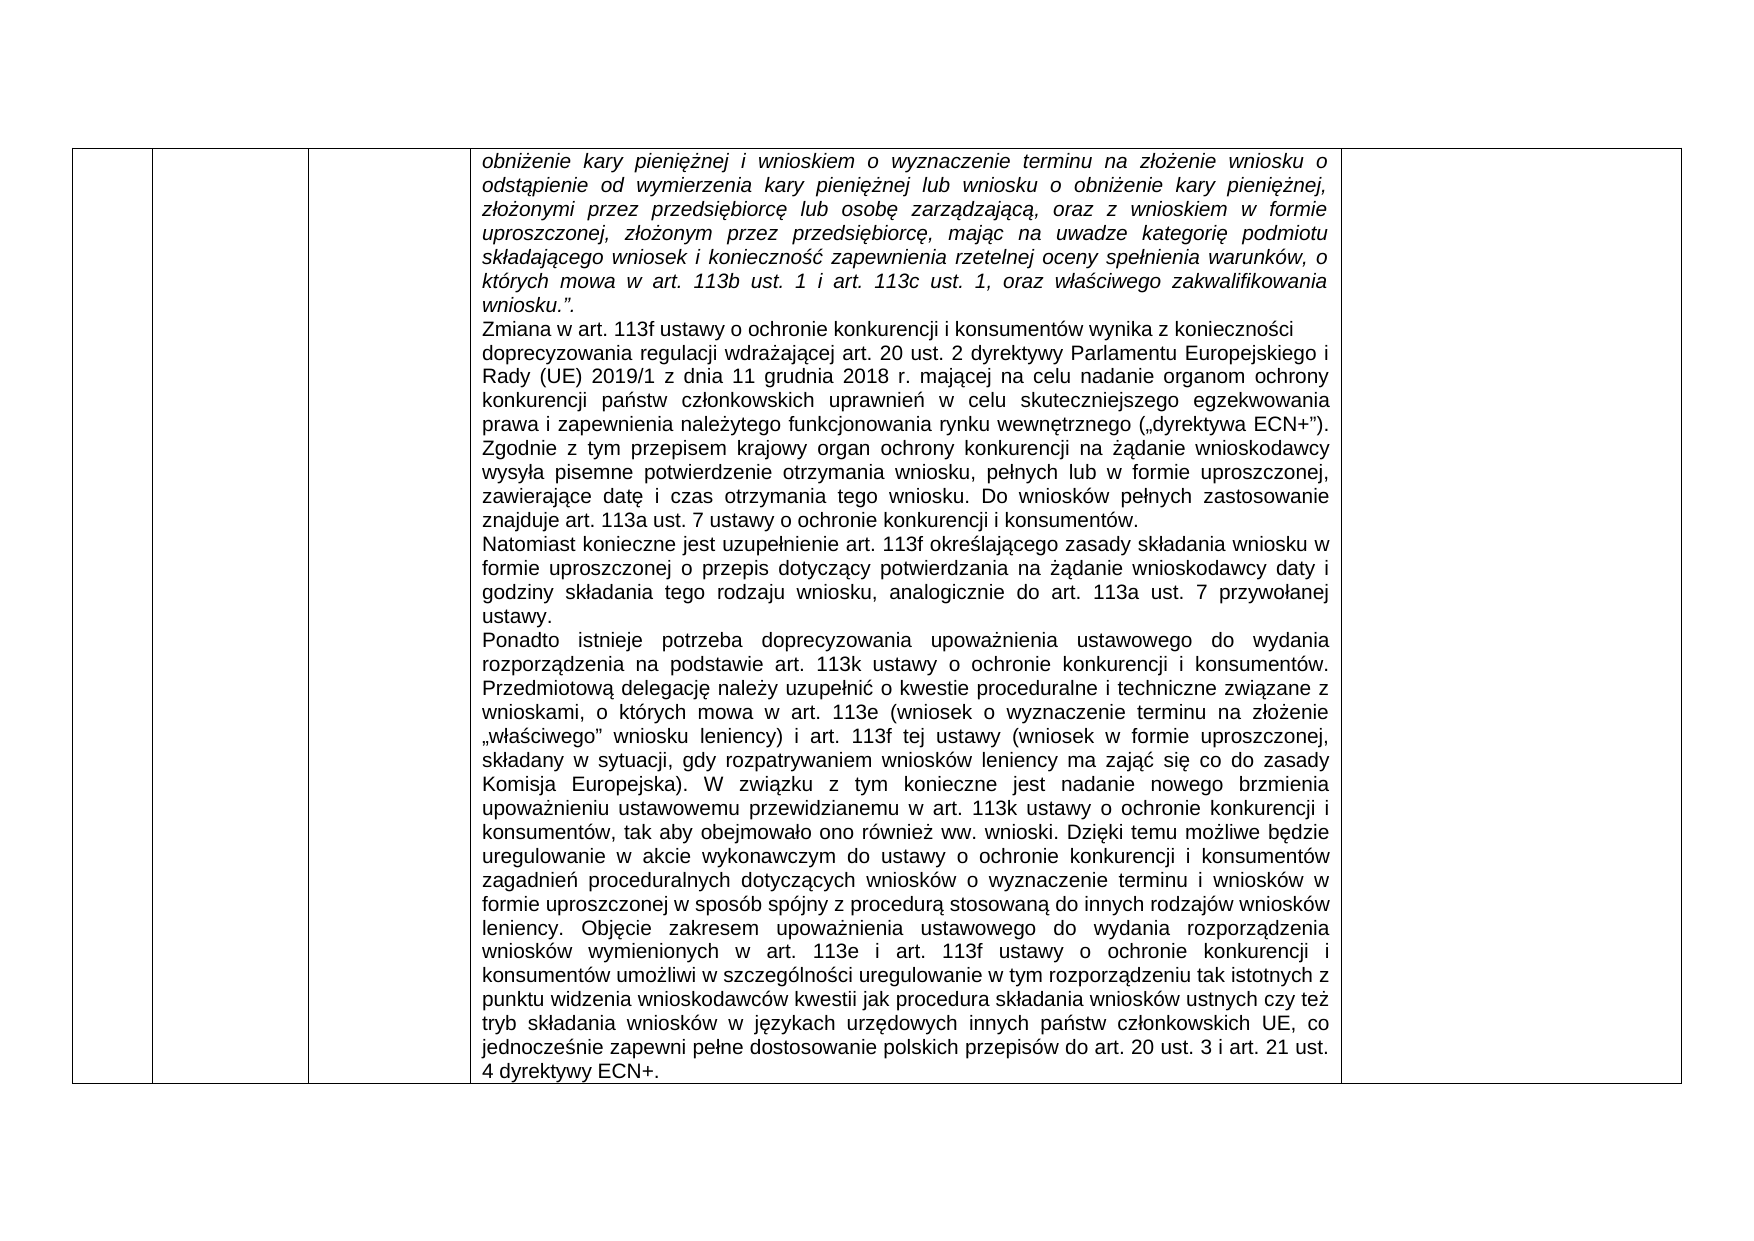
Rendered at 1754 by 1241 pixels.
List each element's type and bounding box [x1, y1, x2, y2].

table_cell [309, 149, 470, 1083]
table_cell [1342, 149, 1681, 1083]
table_cell [471, 149, 1341, 1083]
table_cell [73, 149, 152, 1083]
table_cell [153, 149, 308, 1083]
